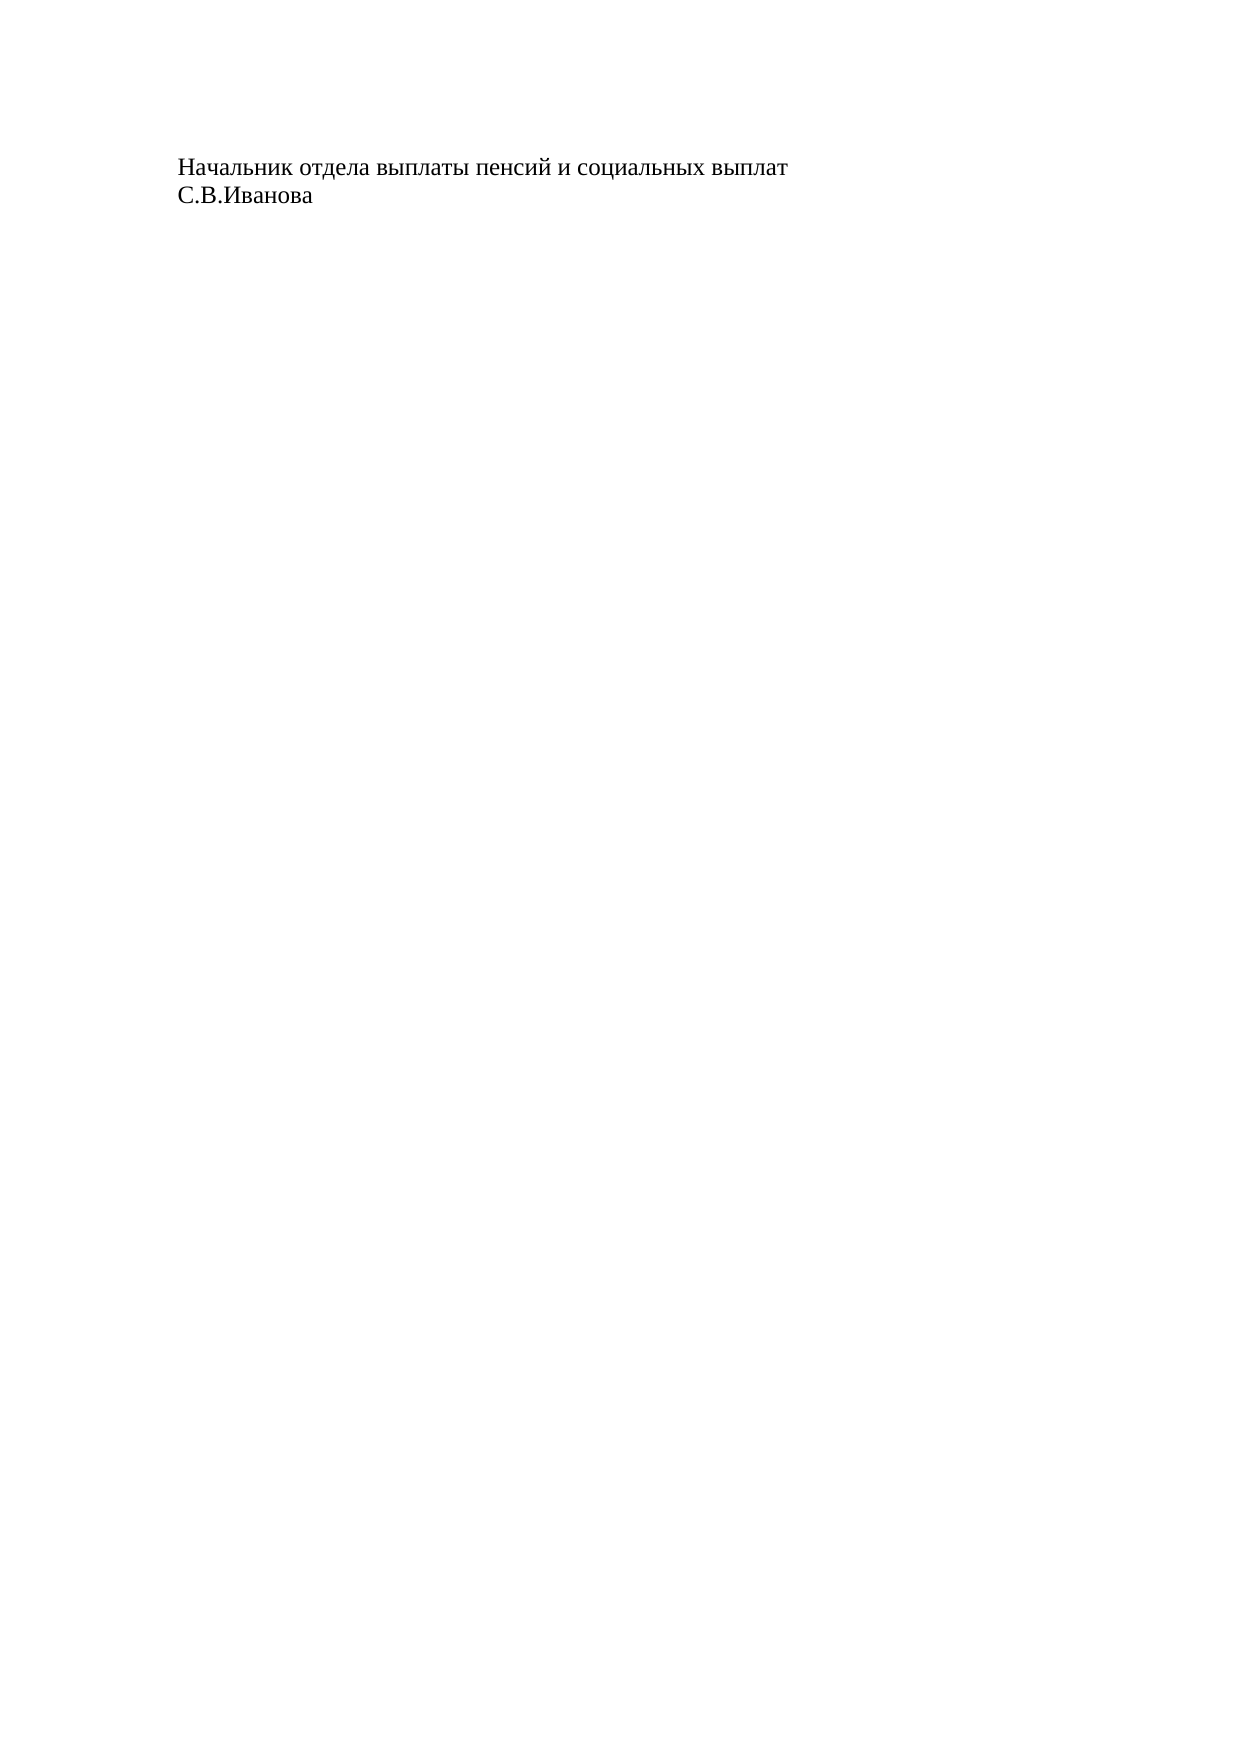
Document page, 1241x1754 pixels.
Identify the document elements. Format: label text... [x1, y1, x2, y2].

text С.В.Иванова [177, 180, 1152, 209]
text Начальник отдела выплаты пенсий и социальных выплат [177, 152, 1152, 180]
